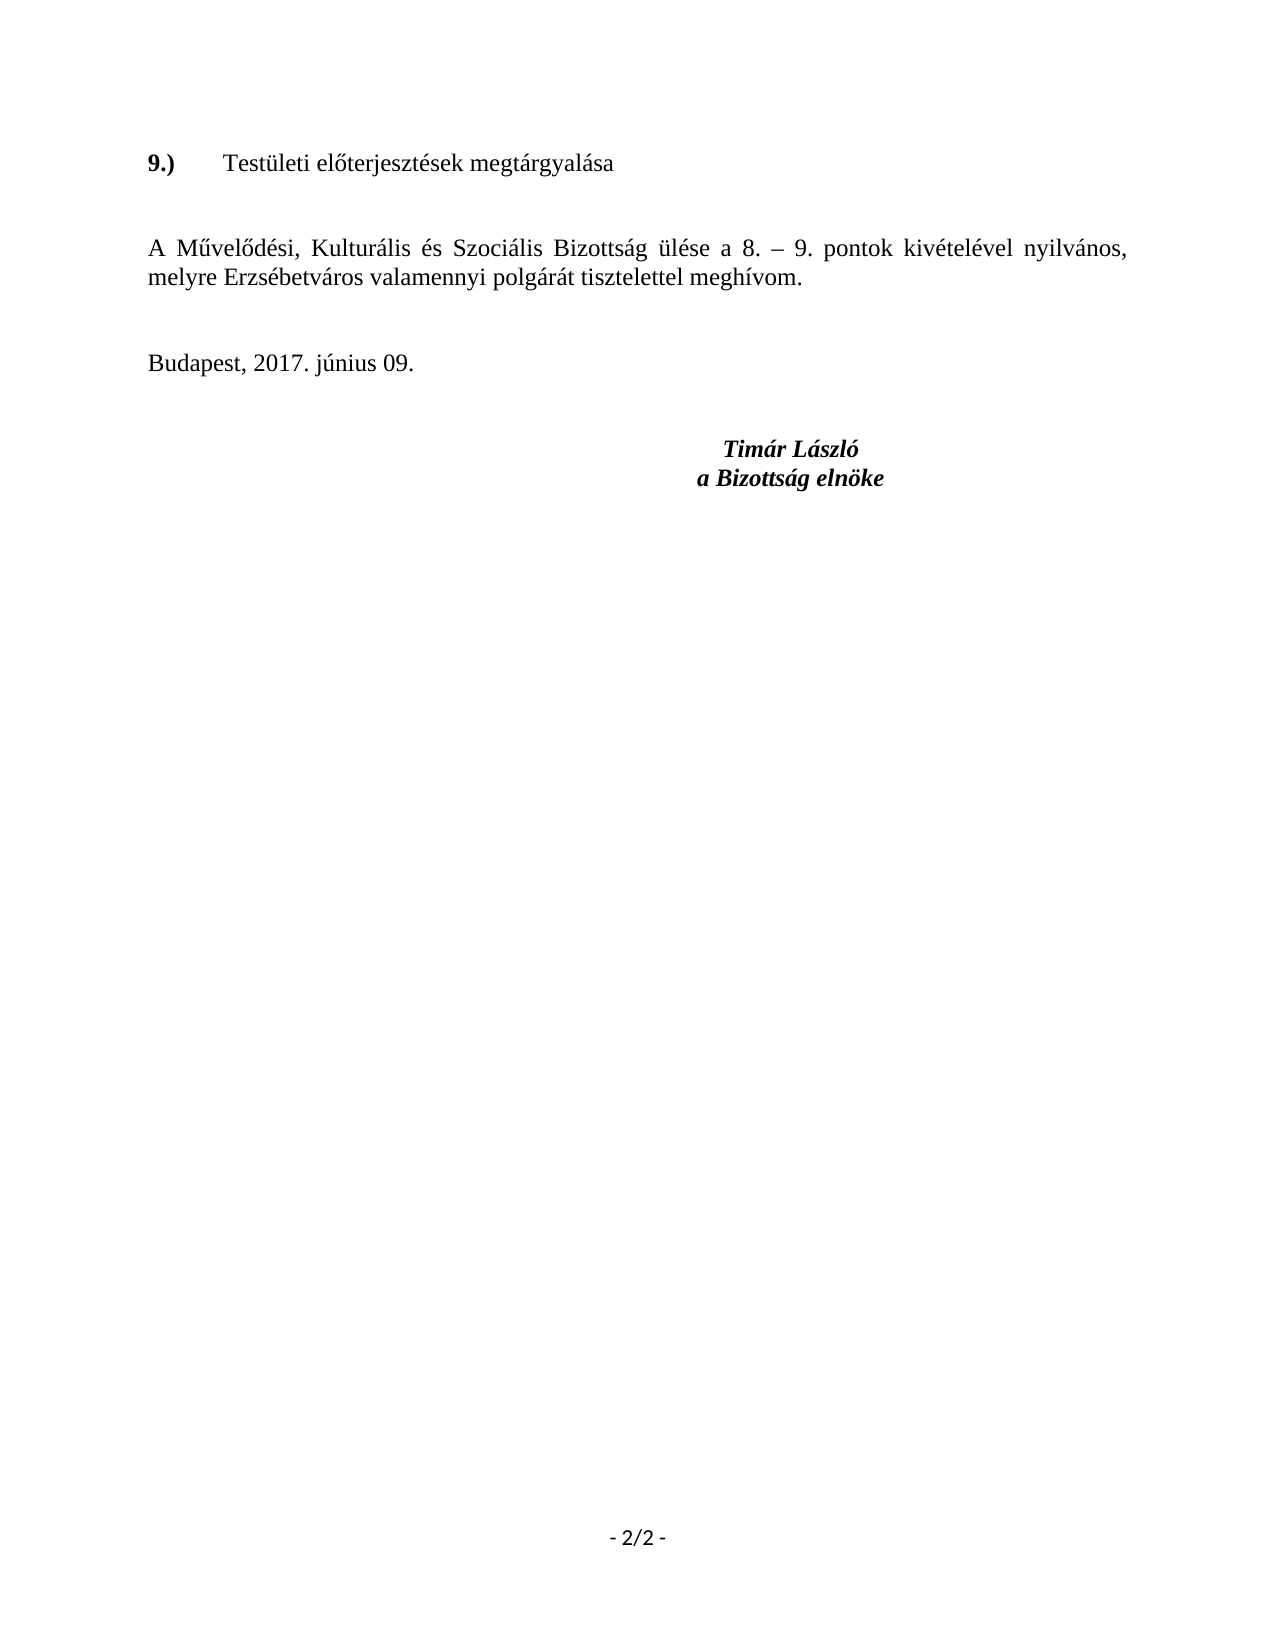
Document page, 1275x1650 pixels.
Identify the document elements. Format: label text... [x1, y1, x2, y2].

text Budapest, 2017. június 09. [148, 348, 1127, 377]
text A Művelődési, Kulturális és Szociális Bizottság ülése a 8. – 9. pontok kivételével nyilvános, melyre Erzsébetváros valamennyi polgárát tisztelettel meghívom. [148, 233, 1127, 291]
text 9.) Testületi előterjesztések megtárgyalása [148, 148, 1127, 204]
text a Bizottság elnöke [648, 463, 934, 492]
text Timár László [648, 434, 934, 463]
